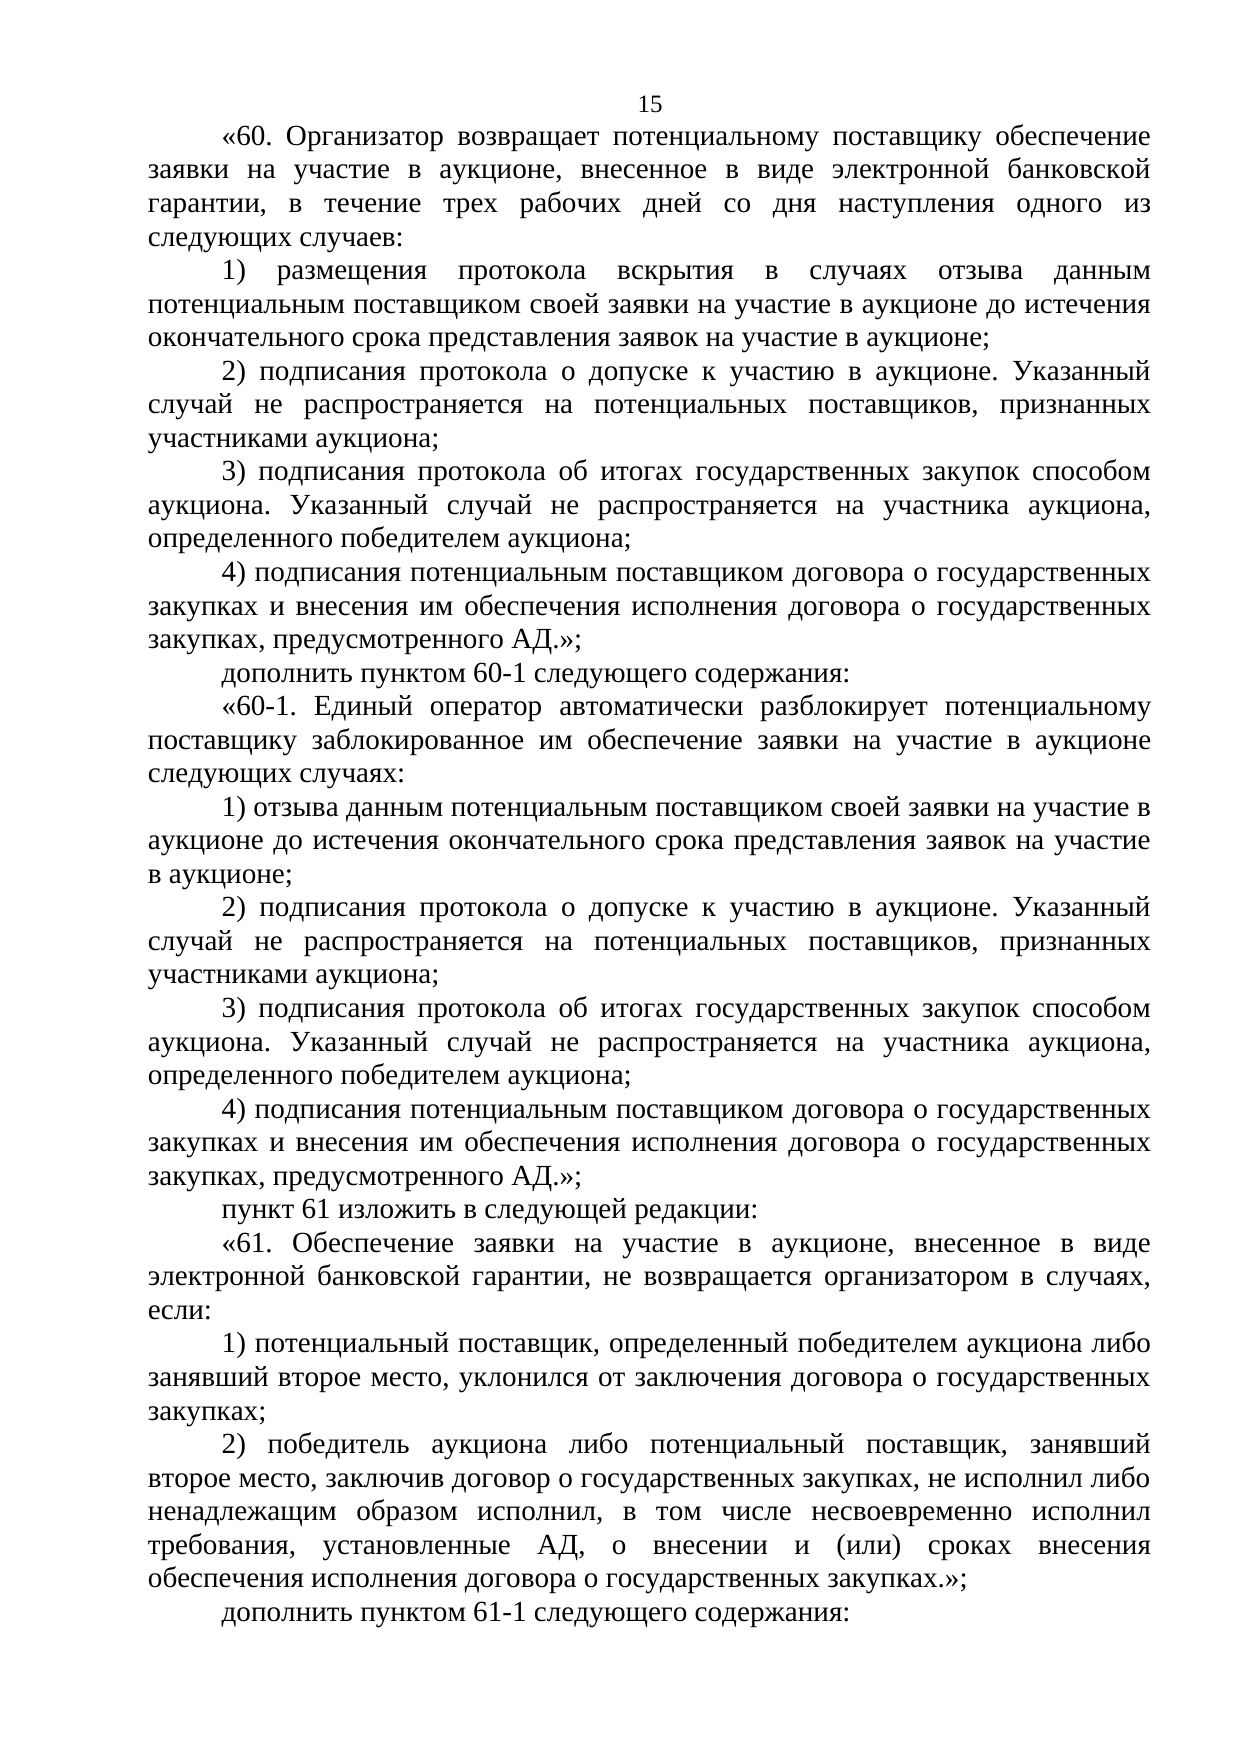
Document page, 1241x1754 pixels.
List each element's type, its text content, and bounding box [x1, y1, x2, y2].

text 4) подписания потенциальным поставщиком договора о государственных закупках и внесения им обеспечения исполнения договора о государственных закупках, предусмотренного АД.»; [148, 554, 1152, 655]
text «61. Обеспечение заявки на участие в аукционе, внесенное в виде электронной банковской гарантии, не возвращается организатором в случаях, если: [148, 1225, 1152, 1326]
text «60-1. Единый оператор автоматически разблокирует потенциальному поставщику заблокированное им обеспечение заявки на участие в аукционе следующих случаях: [148, 688, 1152, 789]
text 3) подписания протокола об итогах государственных закупок способом аукциона. Указанный случай не распространяется на участника аукциона, определенного победителем аукциона; [148, 990, 1152, 1091]
text 3) подписания протокола об итогах государственных закупок способом аукциона. Указанный случай не распространяется на участника аукциона, определенного победителем аукциона; [148, 453, 1152, 554]
text дополнить пунктом 61-1 следующего содержания: [148, 1594, 1152, 1627]
text пункт 61 изложить в следующей редакции: [148, 1191, 1152, 1225]
text дополнить пунктом 60-1 следующего содержания: [148, 655, 1152, 688]
text 4) подписания потенциальным поставщиком договора о государственных закупках и внесения им обеспечения исполнения договора о государственных закупках, предусмотренного АД.»; [148, 1091, 1152, 1191]
text 2) подписания протокола о допуске к участию в аукционе. Указанный случай не распространяется на потенциальных поставщиков, признанных участниками аукциона; [148, 889, 1152, 990]
text 1) размещения протокола вскрытия в случаях отзыва данным потенциальным поставщиком своей заявки на участие в аукционе до истечения окончательного срока представления заявок на участие в аукционе; [148, 252, 1152, 353]
text «60. Организатор возвращает потенциальному поставщику обеспечение заявки на участие в аукционе, внесенное в виде электронной банковской гарантии, в течение трех рабочих дней со дня наступления одного из следующих случаев: [148, 118, 1152, 252]
text 2) подписания протокола о допуске к участию в аукционе. Указанный случай не распространяется на потенциальных поставщиков, признанных участниками аукциона; [148, 353, 1152, 453]
text 1) отзыва данным потенциальным поставщиком своей заявки на участие в аукционе до истечения окончательного срока представления заявок на участие в аукционе; [148, 789, 1152, 889]
